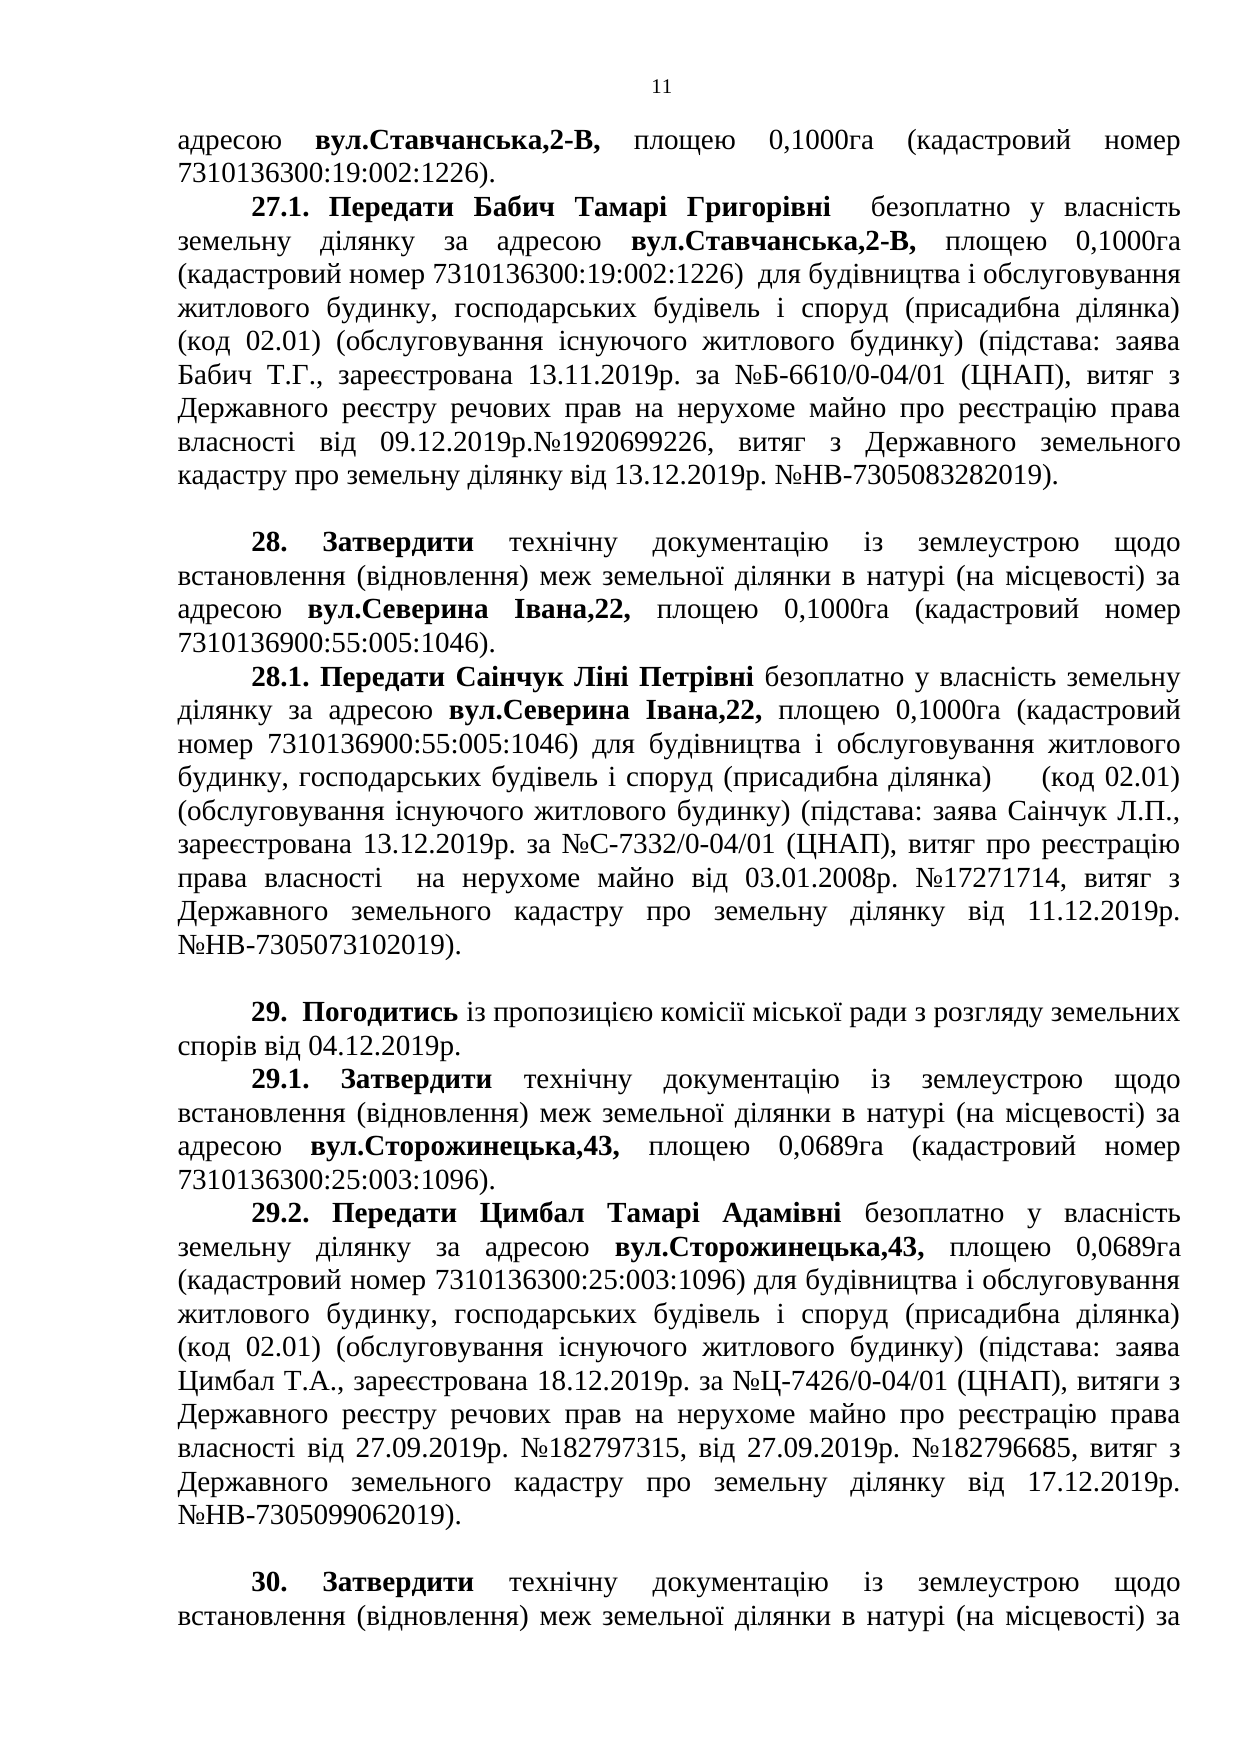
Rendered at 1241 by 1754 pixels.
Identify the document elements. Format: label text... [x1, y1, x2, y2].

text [177, 1564, 1181, 1631]
text 28.1. Передати Саінчук Ліні Петрівні безоплатно у власність земельну ділянку за адресою вул.Северина Івана,22, площею 0,1000га (кадастровий номер 7310136900:55:005:1046) для будівництва і обслуговування житлового будинку, господарських будівель і споруд (присадибна ділянка) (код 02.01) (обслуговування існуючого житлового будинку) (підстава: заява Саінчук Л.П., зареєстрована 13.12.2019р. за №С-7332/0-04/01 (ЦНАП), витяг про реєстрацію права власності на нерухоме майно від 03.01.2008р. №17271714, витяг з Державного земельного кадастру про земельну ділянку від 11.12.2019р. №НВ-7305073102019). [177, 659, 1181, 961]
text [177, 118, 1181, 189]
text 29.2. Передати Цимбал Тамарі Адамівні безоплатно у власність земельну ділянку за адресою вул.Сторожинецька,43, площею 0,0689га (кадастровий номер 7310136300:25:003:1096) для будівництва і обслуговування житлового будинку, господарських будівель і споруд (присадибна ділянка) (код 02.01) (обслуговування існуючого житлового будинку) (підстава: заява Цимбал Т.А., зареєстрована 18.12.2019р. за №Ц-7426/0-04/01 (ЦНАП), витяги з Державного реєстру речових прав на нерухоме майно про реєстрацію права власності від 27.09.2019р. №182797315, від 27.09.2019р. №182796685, витяг з Державного земельного кадастру про земельну ділянку від 17.12.2019р. №НВ-7305099062019). [177, 1195, 1181, 1531]
text 29.1. Затвердити технічну документацію із землеустрою щодо встановлення (відновлення) меж земельної ділянки в натурі (на місцевості) за адресою вул.Сторожинецька,43, площею 0,0689га (кадастровий номер 7310136300:25:003:1096). [177, 1061, 1181, 1195]
text 29. Погодитись із пропозицією комісії міської ради з розгляду земельних спорів від 04.12.2019р. [177, 994, 1181, 1061]
text 27.1. Передати Бабич Тамарі Григорівні безоплатно у власність земельну ділянку за адресою вул.Ставчанська,2-В, площею 0,1000га (кадастровий номер 7310136300:19:002:1226) для будівництва і обслуговування житлового будинку, господарських будівель і споруд (присадибна ділянка) (код 02.01) (обслуговування існуючого житлового будинку) (підстава: заява Бабич Т.Г., зареєстрована 13.11.2019р. за №Б-6610/0-04/01 (ЦНАП), витяг з Державного реєстру речових прав на нерухоме майно про реєстрацію права власності від 09.12.2019р.№1920699226, витяг з Державного земельного кадастру про земельну ділянку від 13.12.2019р. №НВ-7305083282019). [177, 189, 1181, 491]
text 28. Затвердити технічну документацію із землеустрою щодо встановлення (відновлення) меж земельної ділянки в натурі (на місцевості) за адресою вул.Северина Івана,22, площею 0,1000га (кадастровий номер 7310136900:55:005:1046). [177, 524, 1181, 659]
